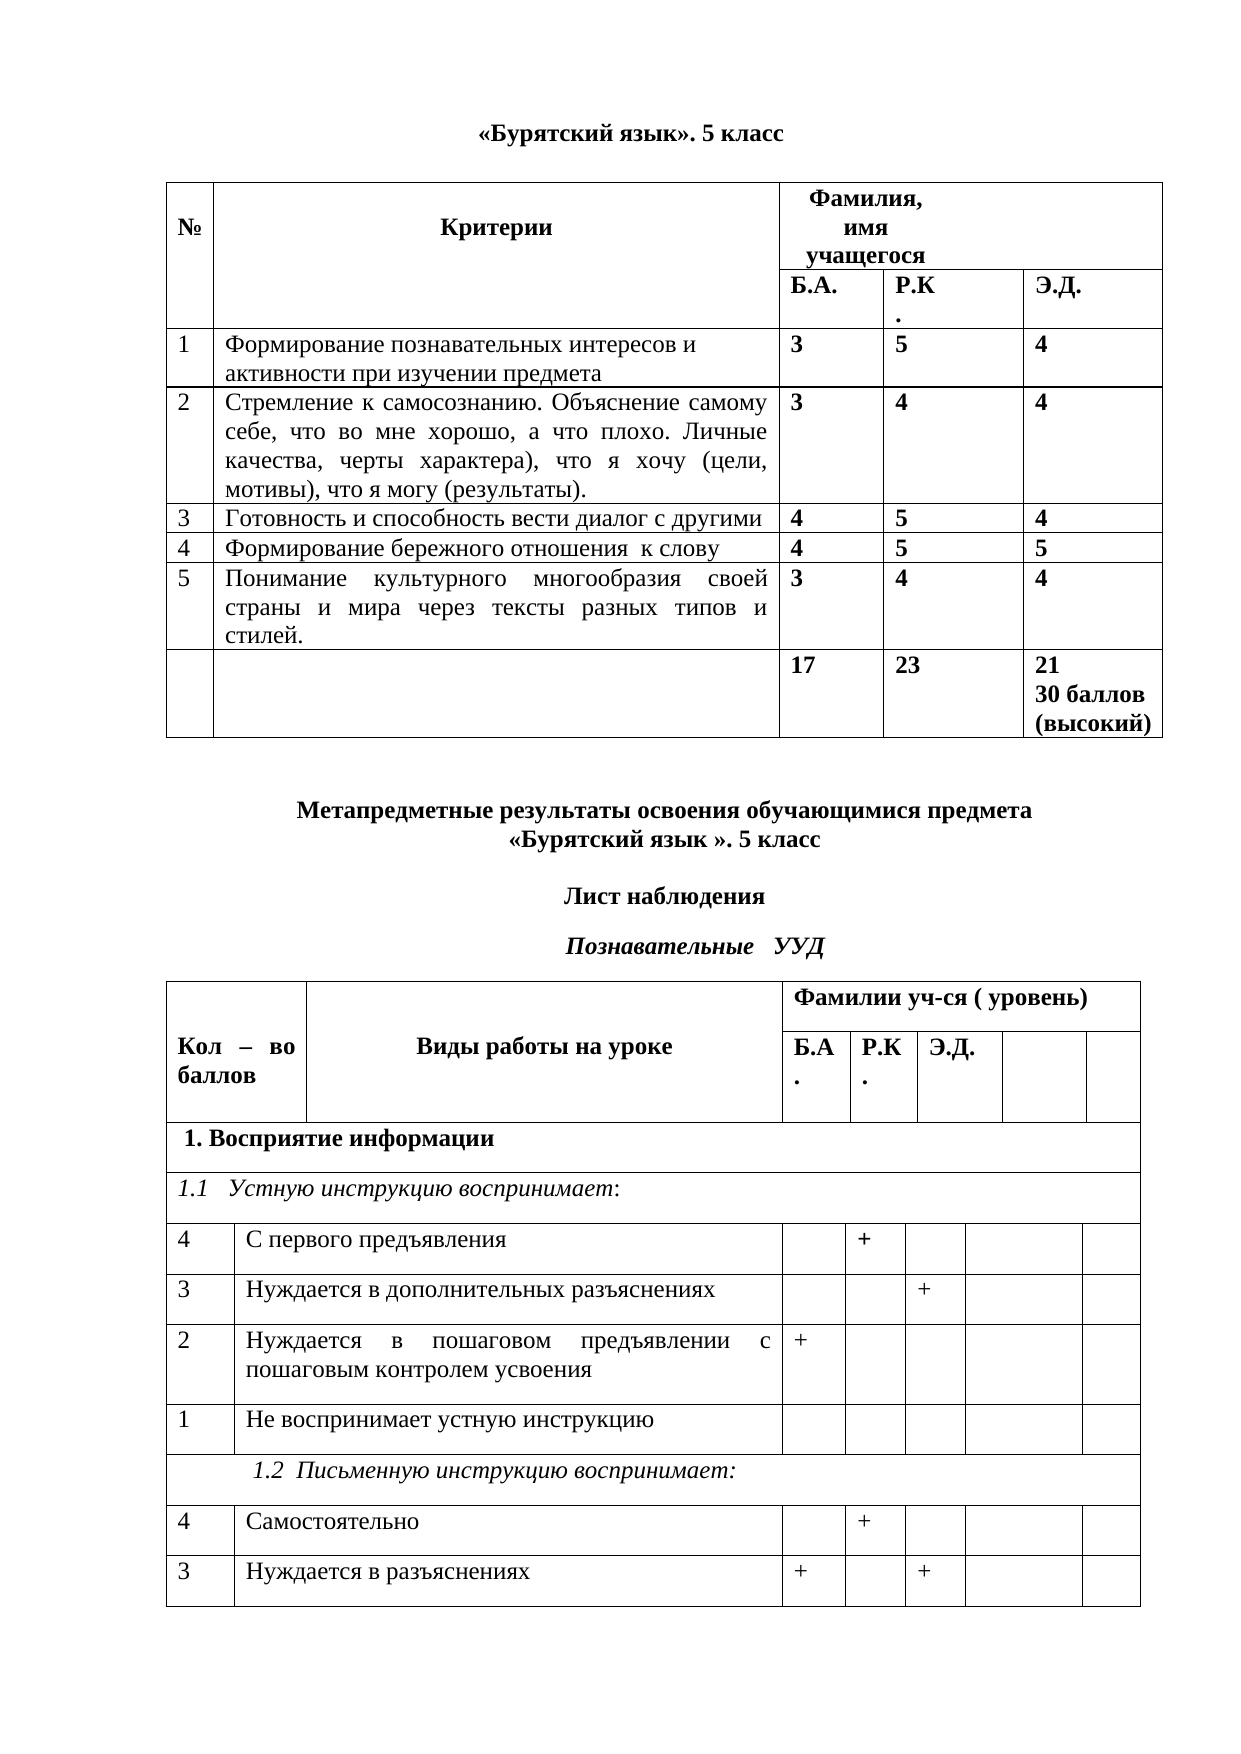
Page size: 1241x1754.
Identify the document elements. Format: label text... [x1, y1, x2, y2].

table_cell [906, 1325, 965, 1403]
table_cell 4 [780, 533, 883, 562]
table_cell 3 [780, 563, 883, 649]
table_cell [1083, 1325, 1140, 1403]
table_cell Формирование бережного отношения к слову [214, 533, 779, 562]
table_cell Стремление к самосознанию. Объяснение самому себе, что во мне хорошо, а что плохо. Личные качества, черты характера), что я хочу (цели, мотивы), что я могу (результаты). [214, 388, 779, 502]
table_cell Р.К. [884, 270, 952, 328]
table_cell Понимание культурного многообразия своей страны и мира через тексты разных типов и стилей. [214, 563, 779, 649]
table_cell 23 [884, 650, 1023, 737]
table_cell [906, 1506, 965, 1555]
table_cell 5 [167, 563, 213, 649]
table_cell 2 [167, 388, 213, 502]
text Метапредметные результаты освоения обучающимися предмета [177, 795, 1152, 824]
table_cell + [783, 1556, 845, 1606]
table_cell [1083, 1506, 1140, 1555]
table_cell [966, 1325, 1082, 1403]
table_cell 4 [167, 1224, 234, 1273]
table_header Фамилии уч-ся ( уровень) [783, 982, 1140, 1031]
table_cell [966, 1224, 1082, 1273]
table_cell [952, 388, 1023, 502]
table_cell 4 [780, 504, 883, 532]
table_cell 21 30 баллов (высокий) [1024, 650, 1162, 737]
table_cell [1003, 1032, 1086, 1122]
table_cell + [846, 1506, 905, 1555]
table_cell 4 [167, 533, 213, 562]
table_cell 3 [780, 329, 883, 386]
table_cell Готовность и способность вести диалог с другими [214, 504, 779, 532]
table_cell Б.А. [783, 1032, 850, 1122]
table_cell 1. Восприятие информации [167, 1123, 1140, 1172]
table_cell 3 [167, 504, 213, 532]
table_cell 1 [167, 1405, 234, 1454]
table_cell 5 [1024, 533, 1162, 562]
table_cell [966, 1506, 1082, 1555]
table_header Критерии [214, 183, 779, 328]
list Познавательные УУД [259, 931, 1152, 960]
table_cell [1083, 1405, 1140, 1454]
table_cell 3 [167, 1275, 234, 1324]
table_cell [783, 1224, 845, 1273]
table_cell Нуждается в дополнительных разъяснениях [235, 1275, 782, 1324]
table_cell 2 [167, 1325, 234, 1403]
text «Бурятский язык ». 5 класс [177, 824, 1152, 853]
table_cell 4 [884, 563, 1023, 649]
table_cell Нуждается в пошаговом предъявлении с пошаговым контролем усвоения [235, 1325, 782, 1403]
table_cell Р.К. [851, 1032, 917, 1122]
table_cell Самостоятельно [235, 1506, 782, 1555]
table_cell 4 [1024, 388, 1162, 502]
table_cell [1083, 1224, 1140, 1273]
table_cell [906, 1224, 965, 1273]
table_cell 17 [780, 650, 883, 737]
table_cell [846, 1325, 905, 1403]
table_cell [1083, 1275, 1140, 1324]
table_cell 1 [167, 329, 213, 386]
table_cell 4 [884, 388, 952, 502]
table_header № [167, 183, 213, 328]
table_cell Формирование познавательных интересов и активности при изучении предмета [214, 329, 779, 386]
list «Бурятский язык». 5 класс [259, 118, 1152, 147]
text Лист наблюдения [177, 881, 1152, 910]
table_cell [214, 650, 779, 737]
table_cell [966, 1275, 1082, 1324]
table_cell 3 [167, 1556, 234, 1606]
table_cell [1083, 1556, 1140, 1606]
table_cell Не воспринимает устную инструкцию [235, 1405, 782, 1454]
table_cell 3 [780, 388, 883, 502]
table_cell [952, 329, 1023, 386]
table_cell [783, 1405, 845, 1454]
table_cell + [783, 1325, 845, 1403]
table_cell + [906, 1556, 965, 1606]
table_cell 4 [1024, 504, 1162, 532]
table_cell 4 [1024, 329, 1162, 386]
table_header Фамилия, имя учащегося [780, 183, 952, 269]
table_cell 4 [1024, 563, 1162, 649]
table_cell [966, 1405, 1082, 1454]
table_cell [906, 1405, 965, 1454]
table_cell [846, 1556, 905, 1606]
table_cell Э.Д. [1024, 270, 1162, 328]
table_cell [783, 1275, 845, 1324]
table_cell Э.Д. [918, 1032, 1002, 1122]
table_cell [966, 1556, 1082, 1606]
table_cell [783, 1506, 845, 1555]
table_cell [952, 504, 1023, 532]
table_cell [1087, 1032, 1140, 1122]
table_cell 1.1 Устную инструкцию воспринимает: [167, 1173, 1140, 1223]
table_cell 5 [884, 533, 1023, 562]
table_cell 1.2 Письменную инструкцию воспринимает: [167, 1455, 1140, 1505]
table_cell С первого предъявления [235, 1224, 782, 1273]
table_cell 4 [167, 1506, 234, 1555]
table_cell + [846, 1224, 905, 1273]
table_cell Нуждается в разъяснениях [235, 1556, 782, 1606]
table_cell 5 [884, 329, 952, 386]
table_cell + [906, 1275, 965, 1324]
table_cell Б.А. [780, 270, 883, 328]
table_cell 5 [884, 504, 952, 532]
table_header Кол – во баллов [167, 982, 306, 1122]
table_cell [952, 270, 1023, 328]
table_header Виды работы на уроке [307, 982, 782, 1122]
table_cell [167, 650, 213, 737]
table_cell [846, 1405, 905, 1454]
table_header [952, 183, 1162, 269]
table_cell [846, 1275, 905, 1324]
